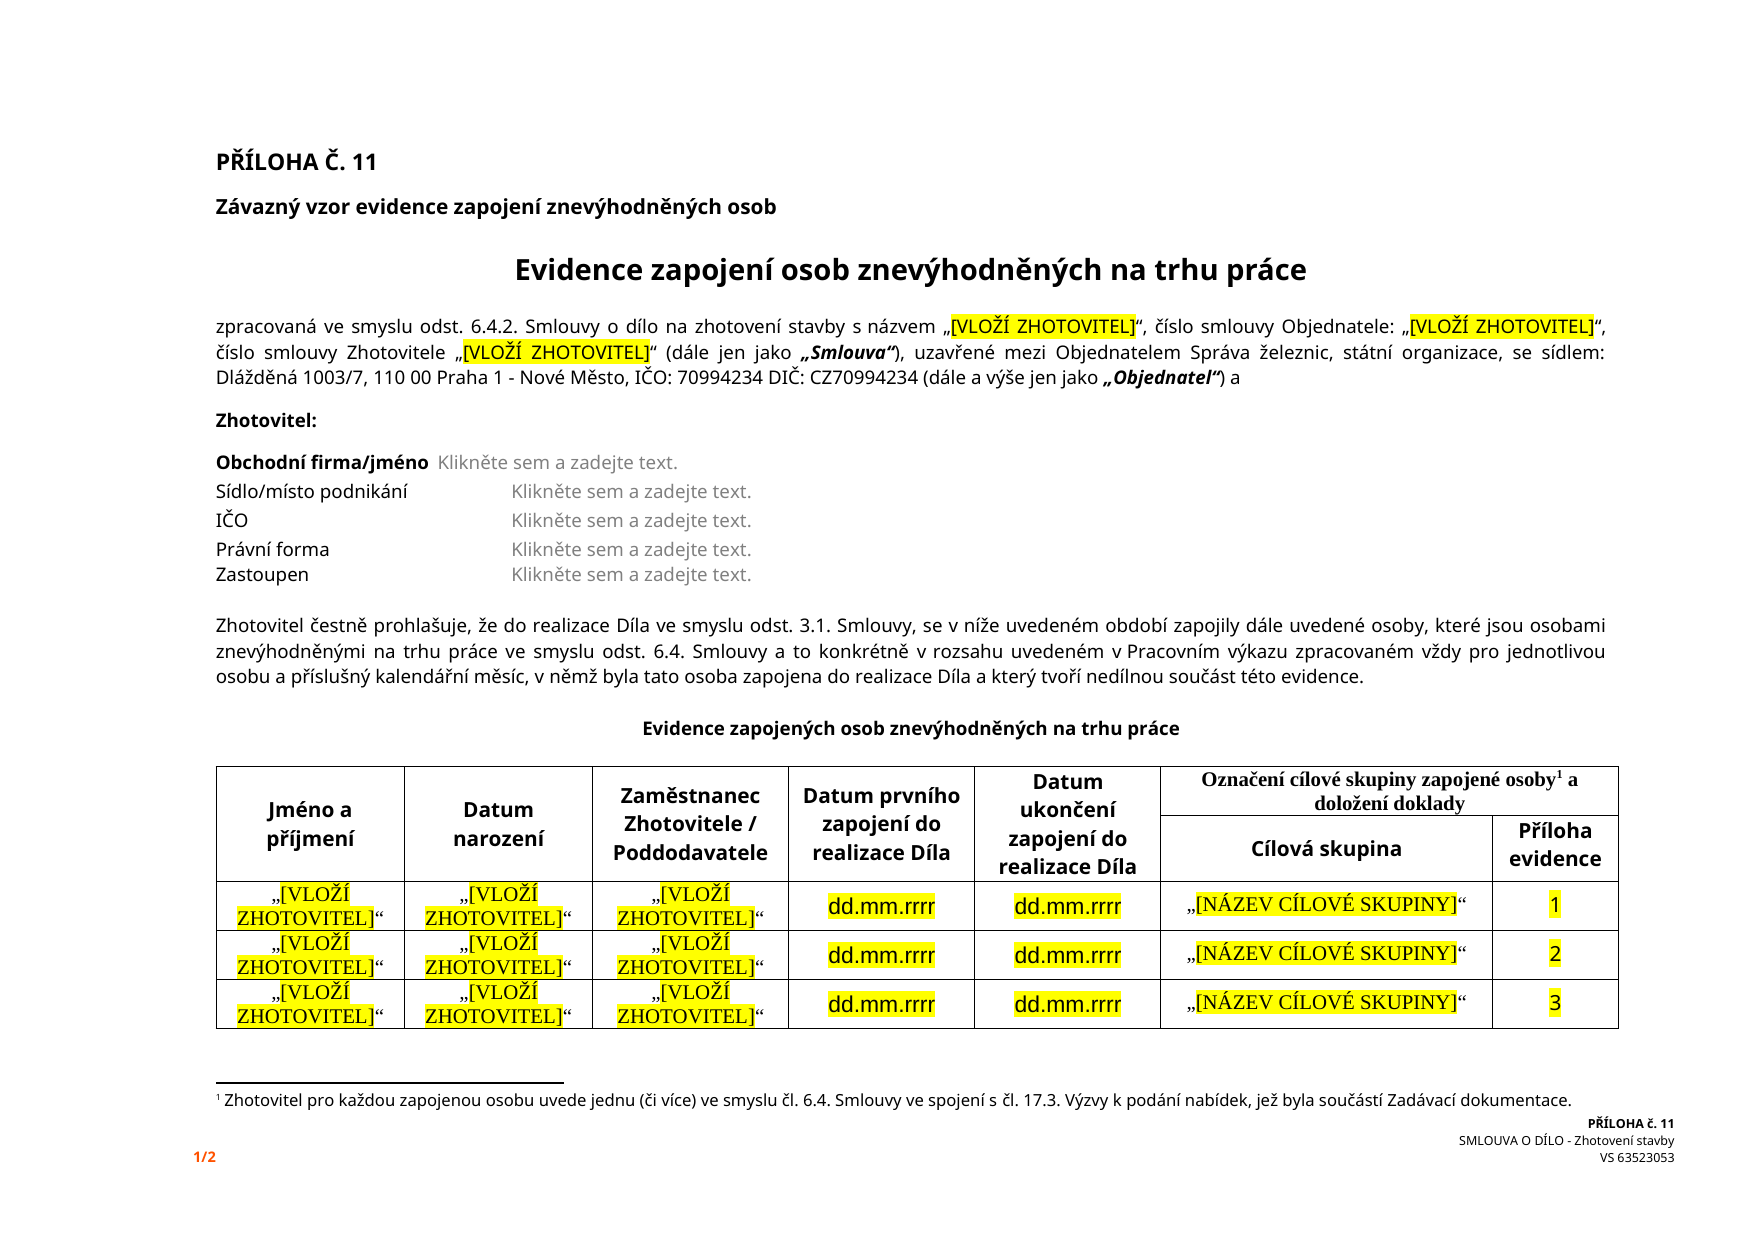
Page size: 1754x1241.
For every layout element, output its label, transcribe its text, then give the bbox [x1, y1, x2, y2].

table_cell dd.mm.rrrr [975, 980, 1160, 1028]
table_cell „[VLOŽÍ ZHOTOVITEL]“ [730, 980, 788, 1028]
text Zhotovitel čestně prohlašuje, že do realizace Díla ve smyslu odst. 3.1. Smlouvy, se v níže uvedeném období zapojily dále uvedené osoby, které jsou osobami znevýhodněnými na trhu práce ve smyslu odst. 6.4. Smlouvy a to konkrétně v rozsahu uvedeném v Pracovním výkazu zpracovaném vždy pro jednotlivou osobu a příslušný kalendářní měsíc, v němž byla tato osoba zapojena do realizace Díla a který tvoří nedílnou součást této evidence. [216, 613, 1606, 689]
table_cell „[VLOŽÍ ZHOTOVITEL]“ [350, 931, 404, 979]
table_cell „[VLOŽÍ ZHOTOVITEL]“ [538, 931, 592, 979]
table_header Označení cílové skupiny zapojené osoby a doložení doklady [1161, 767, 1618, 815]
table_cell Cílová skupina [1161, 816, 1492, 881]
text Evidence zapojení osob znevýhodněných na trhu práce [216, 249, 1606, 288]
table_cell dd.mm.rrrr [975, 931, 1160, 979]
table_cell „[VLOŽÍ ZHOTOVITEL]“ [217, 980, 280, 1028]
table_cell dd.mm.rrrr [789, 882, 974, 930]
table_cell „[VLOŽÍ ZHOTOVITEL]“ [593, 882, 660, 930]
text Sídlo/místo podnikání [216, 475, 1606, 504]
text zpracovaná ve smyslu odst. 6.4.2. Smlouvy o dílo na zhotovení stavby s názvem „[VLOŽÍ ZHOTOVITEL]“, číslo smlouvy Objednatele: „[VLOŽÍ ZHOTOVITEL]“, číslo smlouvy Zhotovitele „[VLOŽÍ ZHOTOVITEL]“ (dále jen jako „Smlouva“), uzavřené mezi Objednatelem Správa železnic, státní organizace, se sídlem: Dlážděná 1003/7, 110 00 Praha 1 - Nové Město, IČO: 70994234 DIČ: CZ70994234 (dále a výše jen jako „Objednatel“) a [216, 313, 1606, 390]
table_cell 1 [1493, 882, 1618, 930]
table_cell „[NÁZEV CÍLOVÉ SKUPINY]“ [1161, 931, 1492, 979]
table_header Datum narození [405, 767, 592, 881]
table_cell 3 [1493, 980, 1618, 1028]
table_cell „[VLOŽÍ ZHOTOVITEL]“ [405, 931, 469, 979]
table_cell „[VLOŽÍ ZHOTOVITEL]“ [538, 882, 592, 930]
table_header Datum prvního zapojení do realizace Díla [789, 767, 974, 881]
table_cell dd.mm.rrrr [975, 882, 1160, 930]
table_header Jméno a příjmení [217, 767, 404, 881]
table_cell „[VLOŽÍ ZHOTOVITEL]“ [593, 980, 660, 1028]
table_cell „[VLOŽÍ ZHOTOVITEL]“ [730, 882, 788, 930]
text Závazný vzor evidence zapojení znevýhodněných osob [216, 192, 1606, 221]
table_cell 2 [1493, 931, 1618, 979]
table_cell dd.mm.rrrr [789, 931, 974, 979]
table_cell „[VLOŽÍ ZHOTOVITEL]“ [217, 882, 280, 930]
table_cell „[VLOŽÍ ZHOTOVITEL]“ [217, 931, 280, 979]
text Evidence zapojených osob znevýhodněných na trhu práce [216, 715, 1606, 740]
table_header Datum ukončení zapojení do realizace Díla [975, 767, 1160, 881]
table_cell „[VLOŽÍ ZHOTOVITEL]“ [538, 980, 592, 1028]
table_header Zaměstnanec Zhotovitele / Poddodavatele [593, 767, 788, 881]
table_cell „[VLOŽÍ ZHOTOVITEL]“ [405, 882, 469, 930]
table_cell „[VLOŽÍ ZHOTOVITEL]“ [593, 931, 660, 979]
text Zastoupen [216, 562, 1606, 587]
text IČO [216, 504, 1606, 533]
table_cell „[VLOŽÍ ZHOTOVITEL]“ [350, 980, 404, 1028]
table_cell „[VLOŽÍ ZHOTOVITEL]“ [405, 980, 469, 1028]
table_cell „[NÁZEV CÍLOVÉ SKUPINY]“ [1161, 882, 1492, 930]
text Právní forma [216, 533, 1606, 562]
table_cell „[VLOŽÍ ZHOTOVITEL]“ [350, 882, 404, 930]
table_cell dd.mm.rrrr [789, 980, 974, 1028]
text Obchodní firma/jméno [216, 446, 1606, 475]
text Zhotovitel: [216, 402, 1606, 433]
text Příloha č. 11 [216, 146, 1606, 177]
table_cell „[VLOŽÍ ZHOTOVITEL]“ [730, 931, 788, 979]
table_cell Příloha evidence [1493, 816, 1618, 881]
table_cell „[NÁZEV CÍLOVÉ SKUPINY]“ [1161, 980, 1492, 1028]
